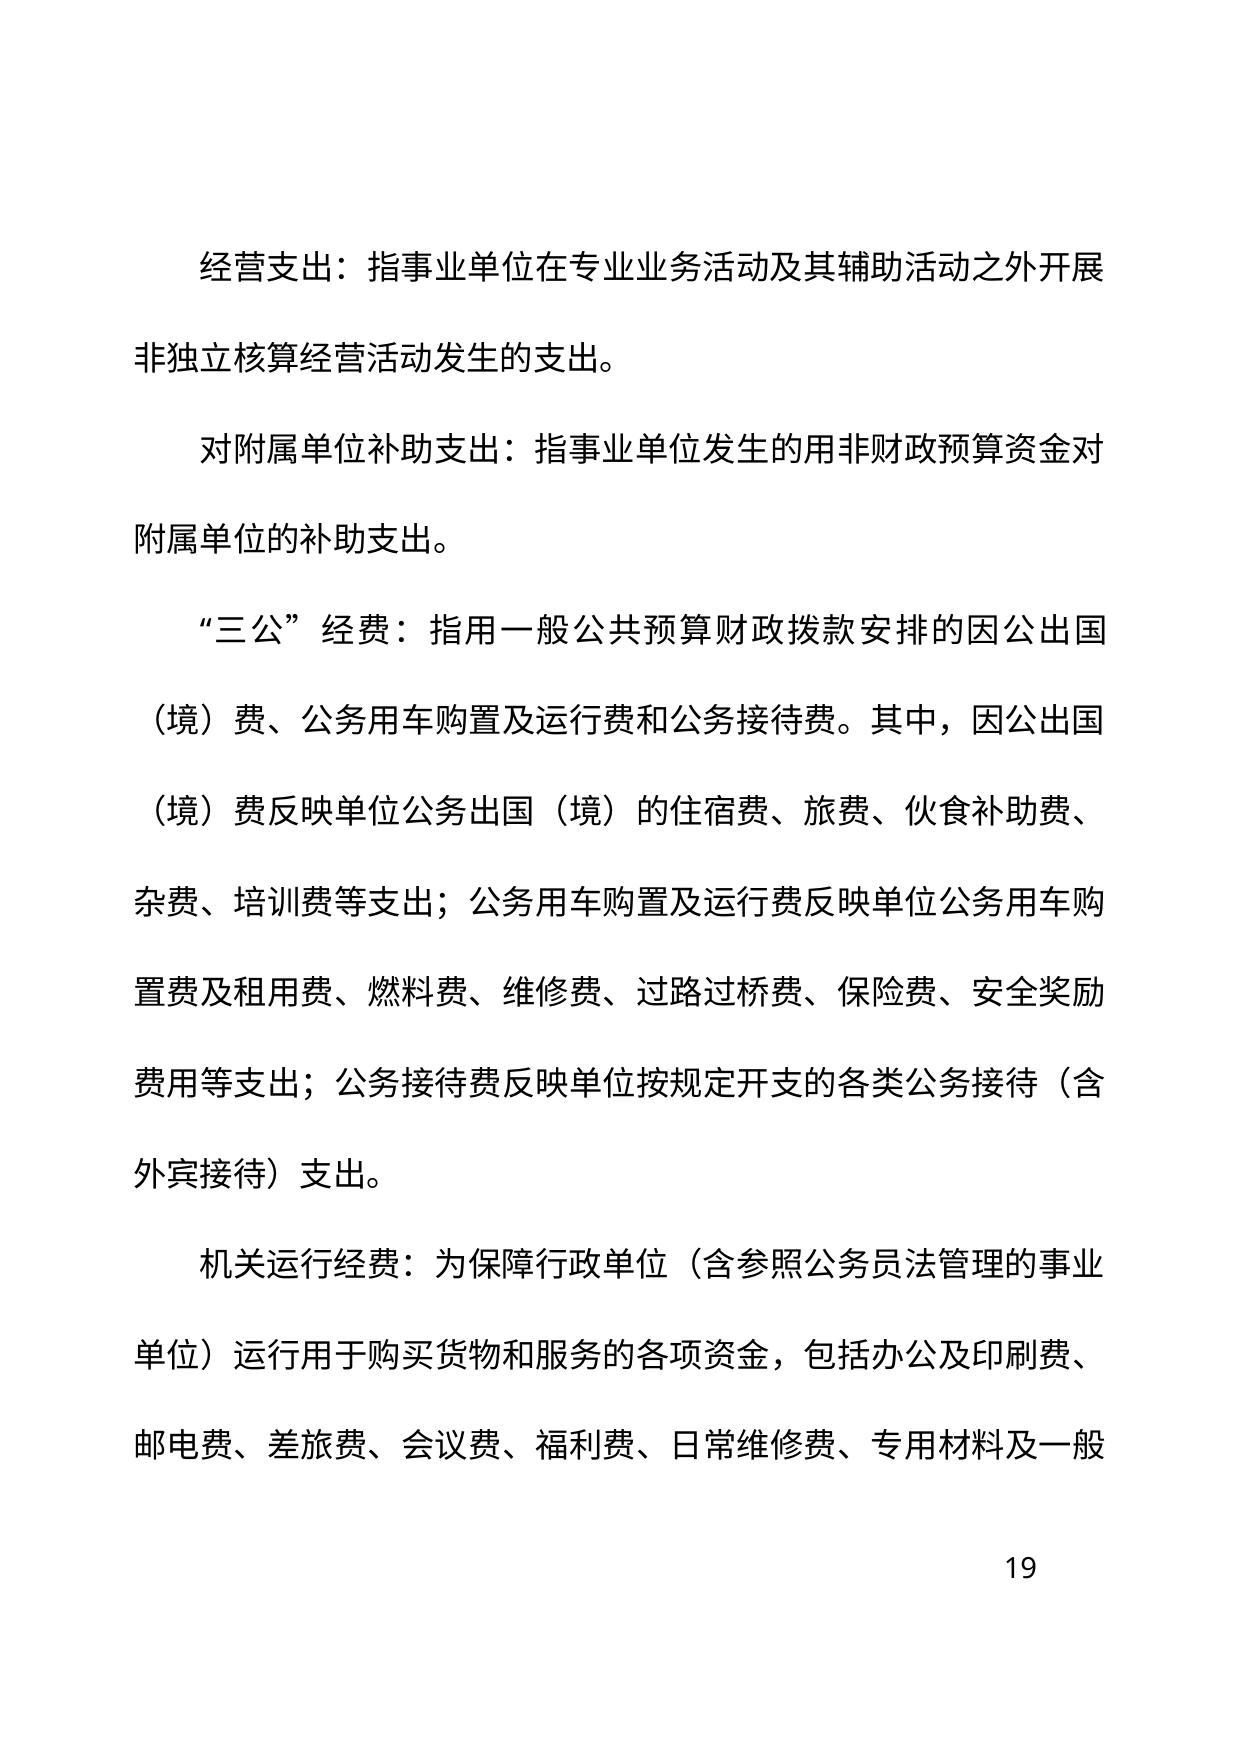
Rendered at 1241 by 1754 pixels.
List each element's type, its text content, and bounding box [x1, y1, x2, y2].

text 对附属单位补助支出：指事业单位发生的用非财政预算资金对附属单位的补助支出。 [133, 401, 1107, 582]
text “三公”经费：指用一般公共预算财政拨款安排的因公出国（境）费、公务用车购置及运行费和公务接待费。其中，因公出国（境）费反映单位公务出国（境）的住宿费、旅费、伙食补助费、杂费、培训费等支出；公务用车购置及运行费反映单位公务用车购置费及租用费、燃料费、维修费、过路过桥费、保险费、安全奖励费用等支出；公务接待费反映单位按规定开支的各类公务接待（含外宾接待）支出。 [133, 582, 1107, 1217]
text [133, 1217, 1107, 1489]
text 经营支出：指事业单位在专业业务活动及其辅助活动之外开展非独立核算经营活动发生的支出。 [133, 220, 1107, 401]
